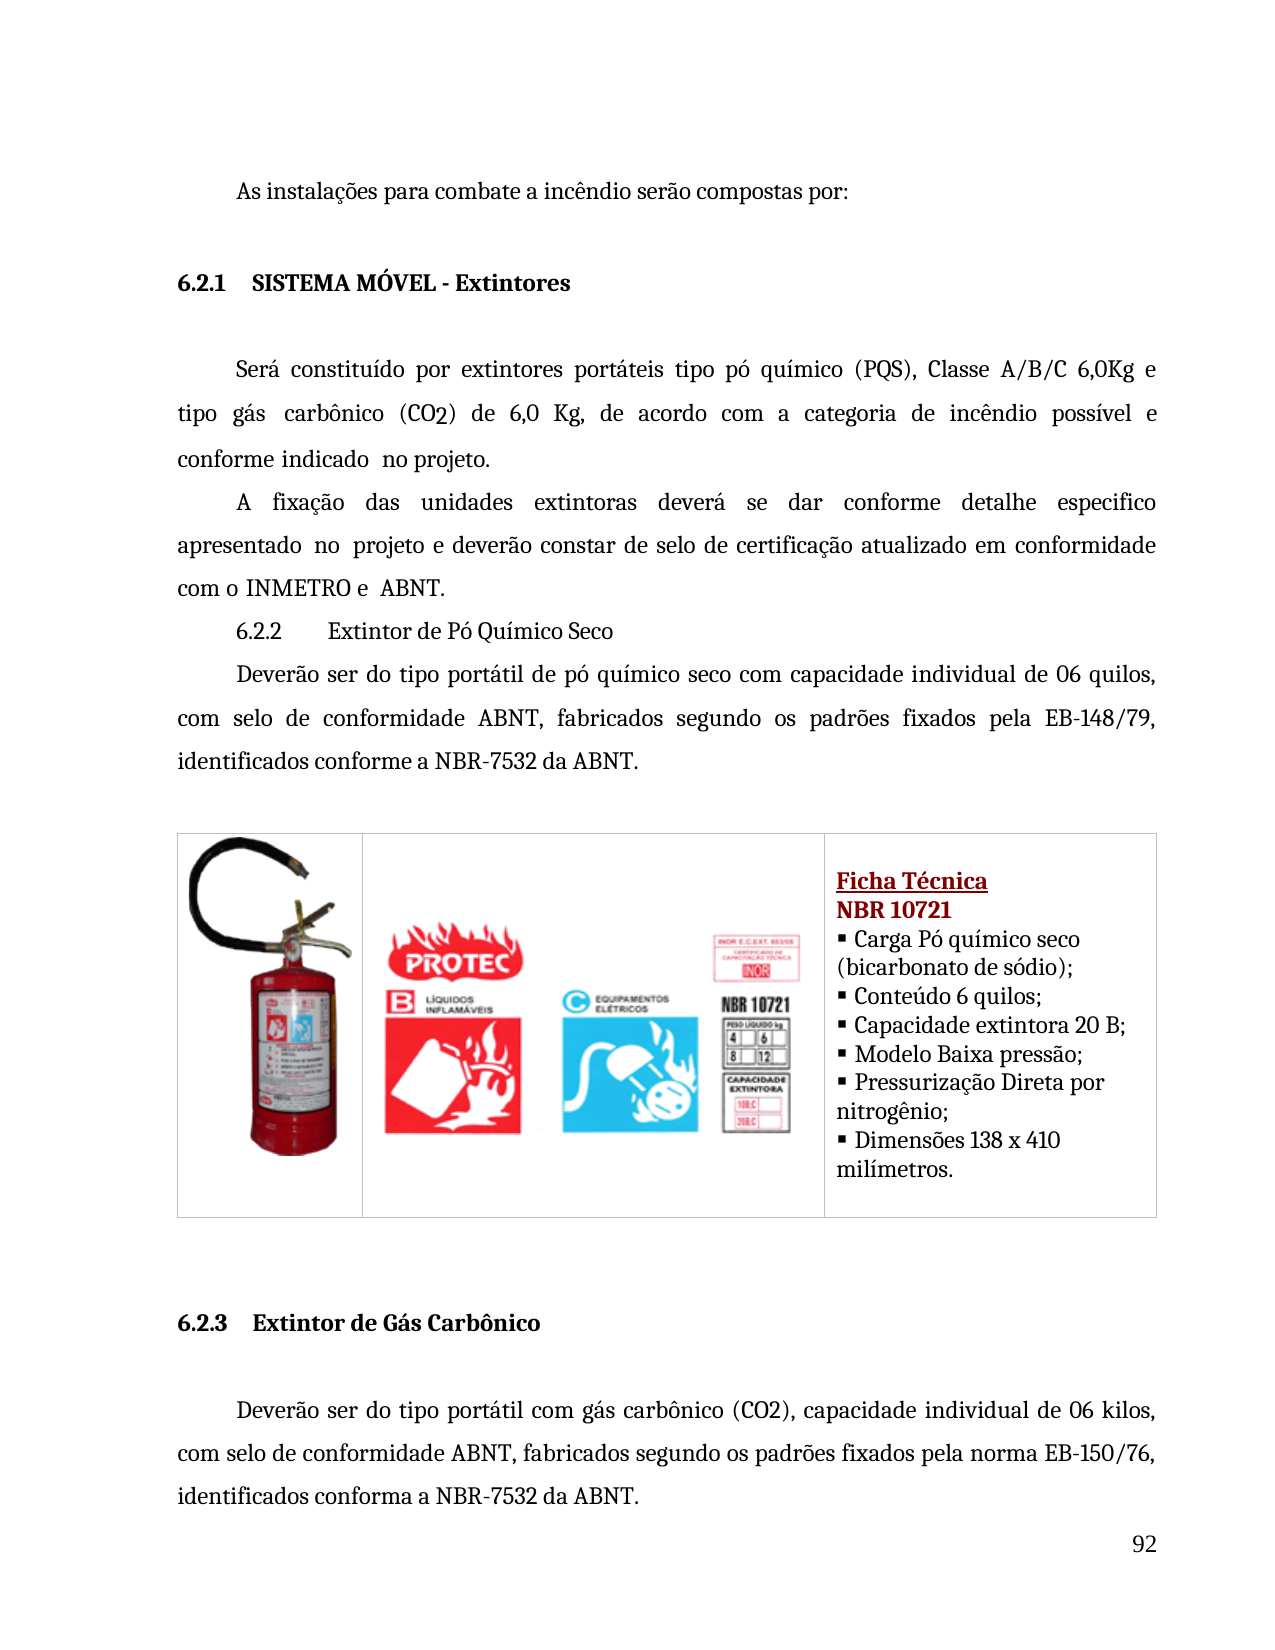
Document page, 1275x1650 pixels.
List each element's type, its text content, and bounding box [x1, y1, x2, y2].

text Deverão ser do tipo portátil com gás carbônico (CO2), capacidade individual de 06 kilos, com selo de conformidade ABNT, fabricados segundo os padrões fixados pela norma EB-150/76, identificados conforma a NBR-7532 da ABNT. [177, 1396, 1157, 1511]
picture [383, 915, 805, 1135]
table_header [363, 834, 824, 1217]
subtitle Extintor de Pó Químico Seco [177, 617, 1157, 646]
subtitle Extintor de Gás Carbônico [177, 1309, 1157, 1338]
text Deverão ser do tipo portátil de pó químico seco com capacidade individual de 06 quilos, com selo de conformidade ABNT, fabricados segundo os padrões fixados pela EB-148/79, identificados conforme a NBR-7532 da ABNT. [177, 660, 1157, 775]
table_header Ficha Técnica NBR 10721 Carga Pó químico seco (bicarbonato de sódio); Conteúdo 6 quilos; Capacidade extintora 20 B; Modelo Baixa pressão; Pressurização Direta por nitrogênio; Dimensões 138 x 410 milímetros. [825, 834, 1156, 1217]
text A fixação das unidades extintoras deverá se dar conforme detalhe especifico apresentado no projeto e deverão constar de selo de certificação atualizado em conformidade com o INMETRO e ABNT. [177, 488, 1157, 603]
table_header [178, 834, 362, 1217]
picture [188, 837, 352, 1156]
subtitle SISTEMA MÓVEL - Extintores [177, 269, 1157, 297]
text As instalações para combate a incêndio serão compostas por: [177, 177, 1157, 206]
text Será constituído por extintores portáteis tipo pó químico (PQS), Classe A/B/C 6,0Kg e tipo gás carbônico (CO2) de 6,0 Kg, de acordo com a categoria de incêndio possível e conforme indicado no projeto. [177, 355, 1157, 473]
